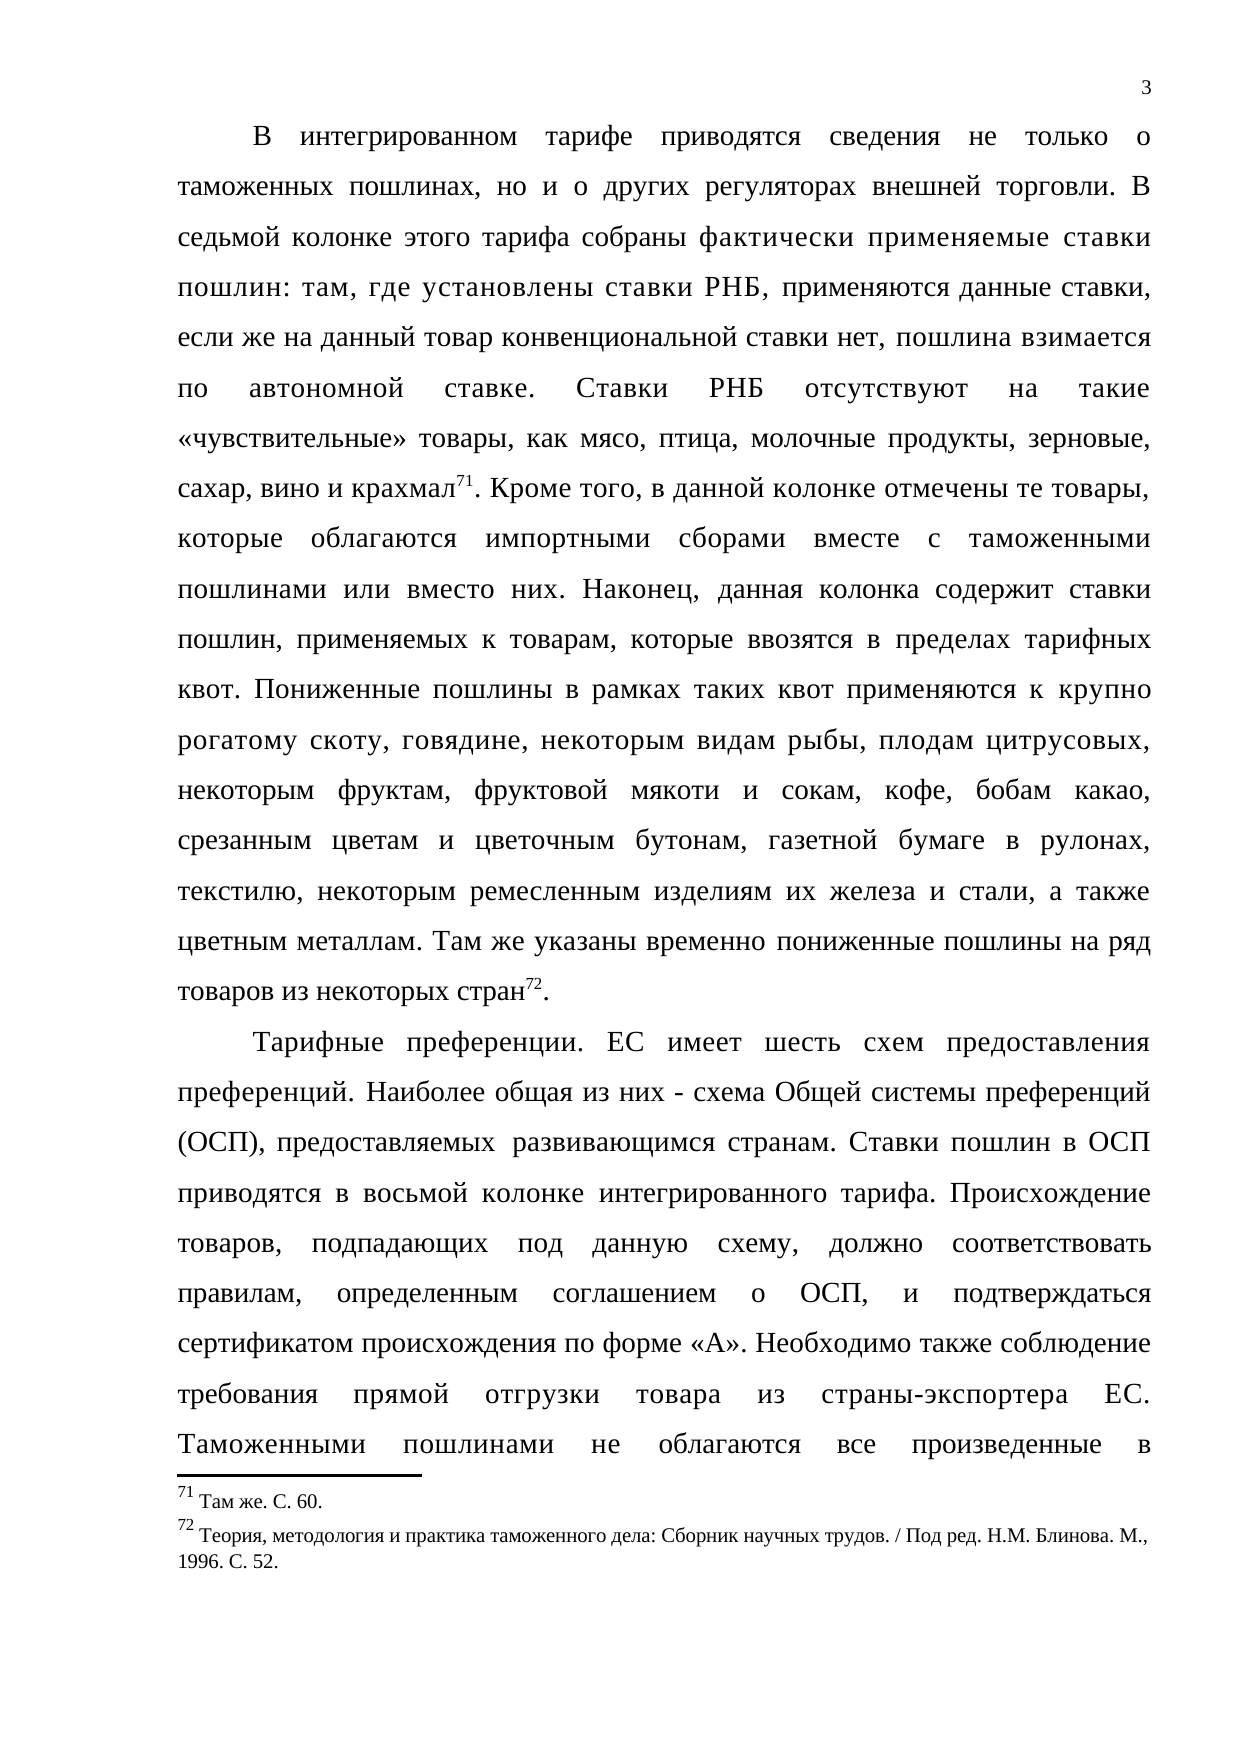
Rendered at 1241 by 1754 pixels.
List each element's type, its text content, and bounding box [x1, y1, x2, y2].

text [177, 1024, 1152, 1460]
text В интегрированном тарифе приводятся сведения не только о таможенных пошлинах, но и о других регуляторах внешней торговли. В седьмой колонке этого тарифа собраны фактически применяемые ставки пошлин: там, где установлены ставки РНБ, применяются данные ставки, если же на данный товар конвенциональной ставки нет, пошлина взимается по автономной ставке. Ставки РНБ отсутствуют на такие «чувствительные» товары, как мясо, птица, молочные продукты, зерновые, сахар, вино и крахмал. Кроме того, в данной колонке отмечены те товары, которые облагаются импортными сборами вместе с таможенными пошлинами или вместо них. Наконец, данная колонка содержит ставки пошлин, применяемых к товарам, которые ввозятся в пределах тарифных квот. Пониженные пошлины в рамках таких квот применяются к крупно рогатому скоту, говядине, некоторым видам рыбы, плодам цитрусовых, некоторым фруктам, фруктовой мякоти и сокам, кофе, бобам какао, срезанным цветам и цветочным бутонам, газетной бумаге в рулонах, текстилю, некоторым ремесленным изделиям их железа и стали, а также цветным металлам. Там же указаны временно пониженные пошлины на ряд товаров из некоторых стран. [177, 118, 1152, 1007]
